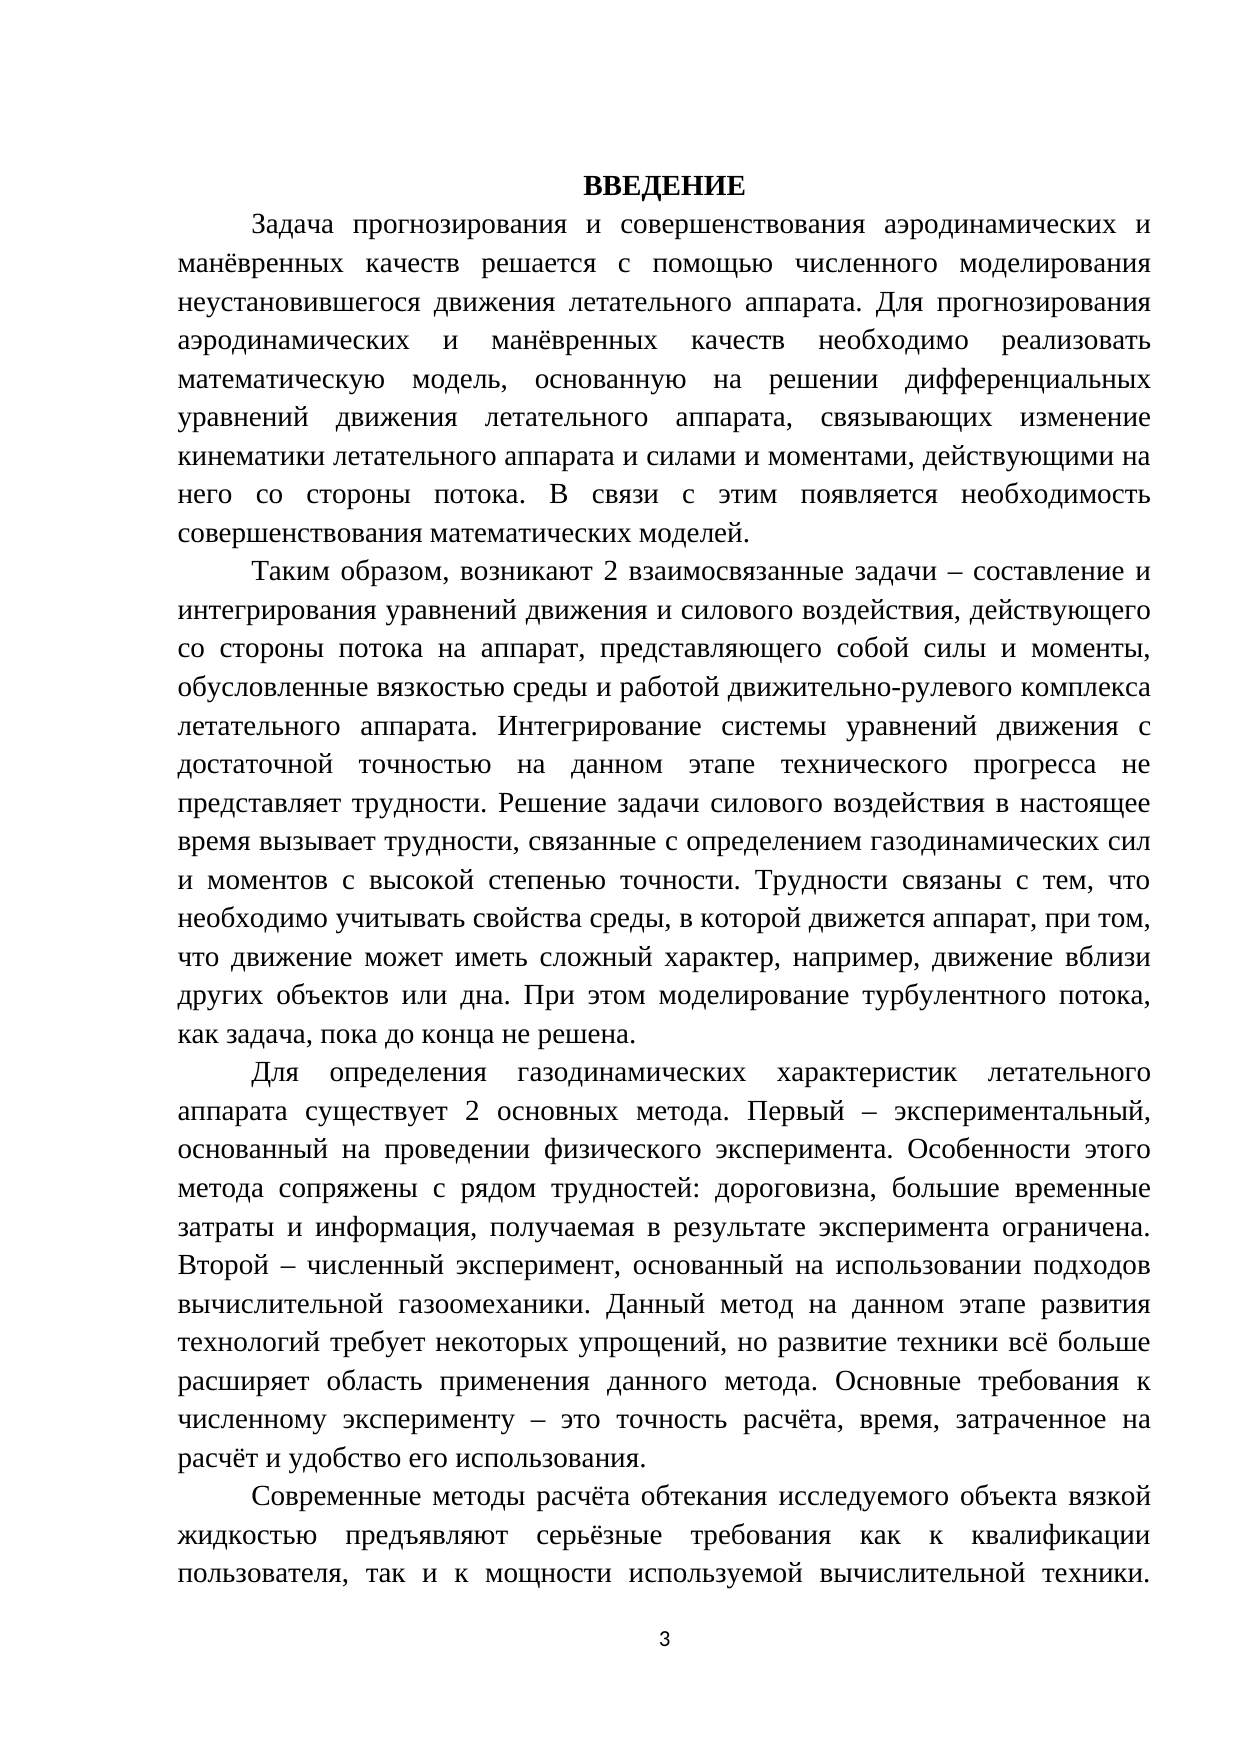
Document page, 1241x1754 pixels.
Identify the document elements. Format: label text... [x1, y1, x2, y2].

text Задача прогнозирования и совершенствования аэродинамических и манёвренных качеств решается с помощью численного моделирования неустановившегося движения летательного аппарата. Для прогнозирования аэродинамических и манёвренных качеств необходимо реализовать математическую модель, основанную на решении дифференциальных уравнений движения летательного аппарата, связывающих изменение кинематики летательного аппарата и силами и моментами, действующими на него со стороны потока. В связи с этим появляется необходимость совершенствования математических моделей. [177, 207, 1152, 548]
subtitle ВВЕДЕНИЕ [177, 168, 1152, 202]
text Для определения газодинамических характеристик летательного аппарата существует 2 основных метода. Первый – экспериментальный, основанный на проведении физического эксперимента. Особенности этого метода сопряжены с рядом трудностей: дороговизна, большие временные затраты и информация, получаемая в результате эксперимента ограничена. Второй – численный эксперимент, основанный на использовании подходов вычислительной газоомеханики. Данный метод на данном этапе развития технологий требует некоторых упрощений, но развитие техники всё больше расширяет область применения данного метода. Основные требования к численному эксперименту – это точность расчёта, время, затраченное на расчёт и удобство его использования. [177, 1054, 1152, 1473]
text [177, 1478, 1152, 1589]
text Таким образом, возникают 2 взаимосвязанные задачи – составление и интегрирования уравнений движения и силового воздействия, действующего со стороны потока на аппарат, представляющего собой силы и моменты, обусловленные вязкостью среды и работой движительно-рулевого комплекса летательного аппарата. Интегрирование системы уравнений движения с достаточной точностью на данном этапе технического прогресса не представляет трудности. Решение задачи силового воздействия в настоящее время вызывает трудности, связанные с определением газодинамических сил и моментов с высокой степенью точности. Трудности связаны с тем, что необходимо учитывать свойства среды, в которой движется аппарат, при том, что движение может иметь сложный характер, например, движение вблизи других объектов или дна. При этом моделирование турбулентного потока, как задача, пока до конца не решена. [177, 553, 1152, 1049]
